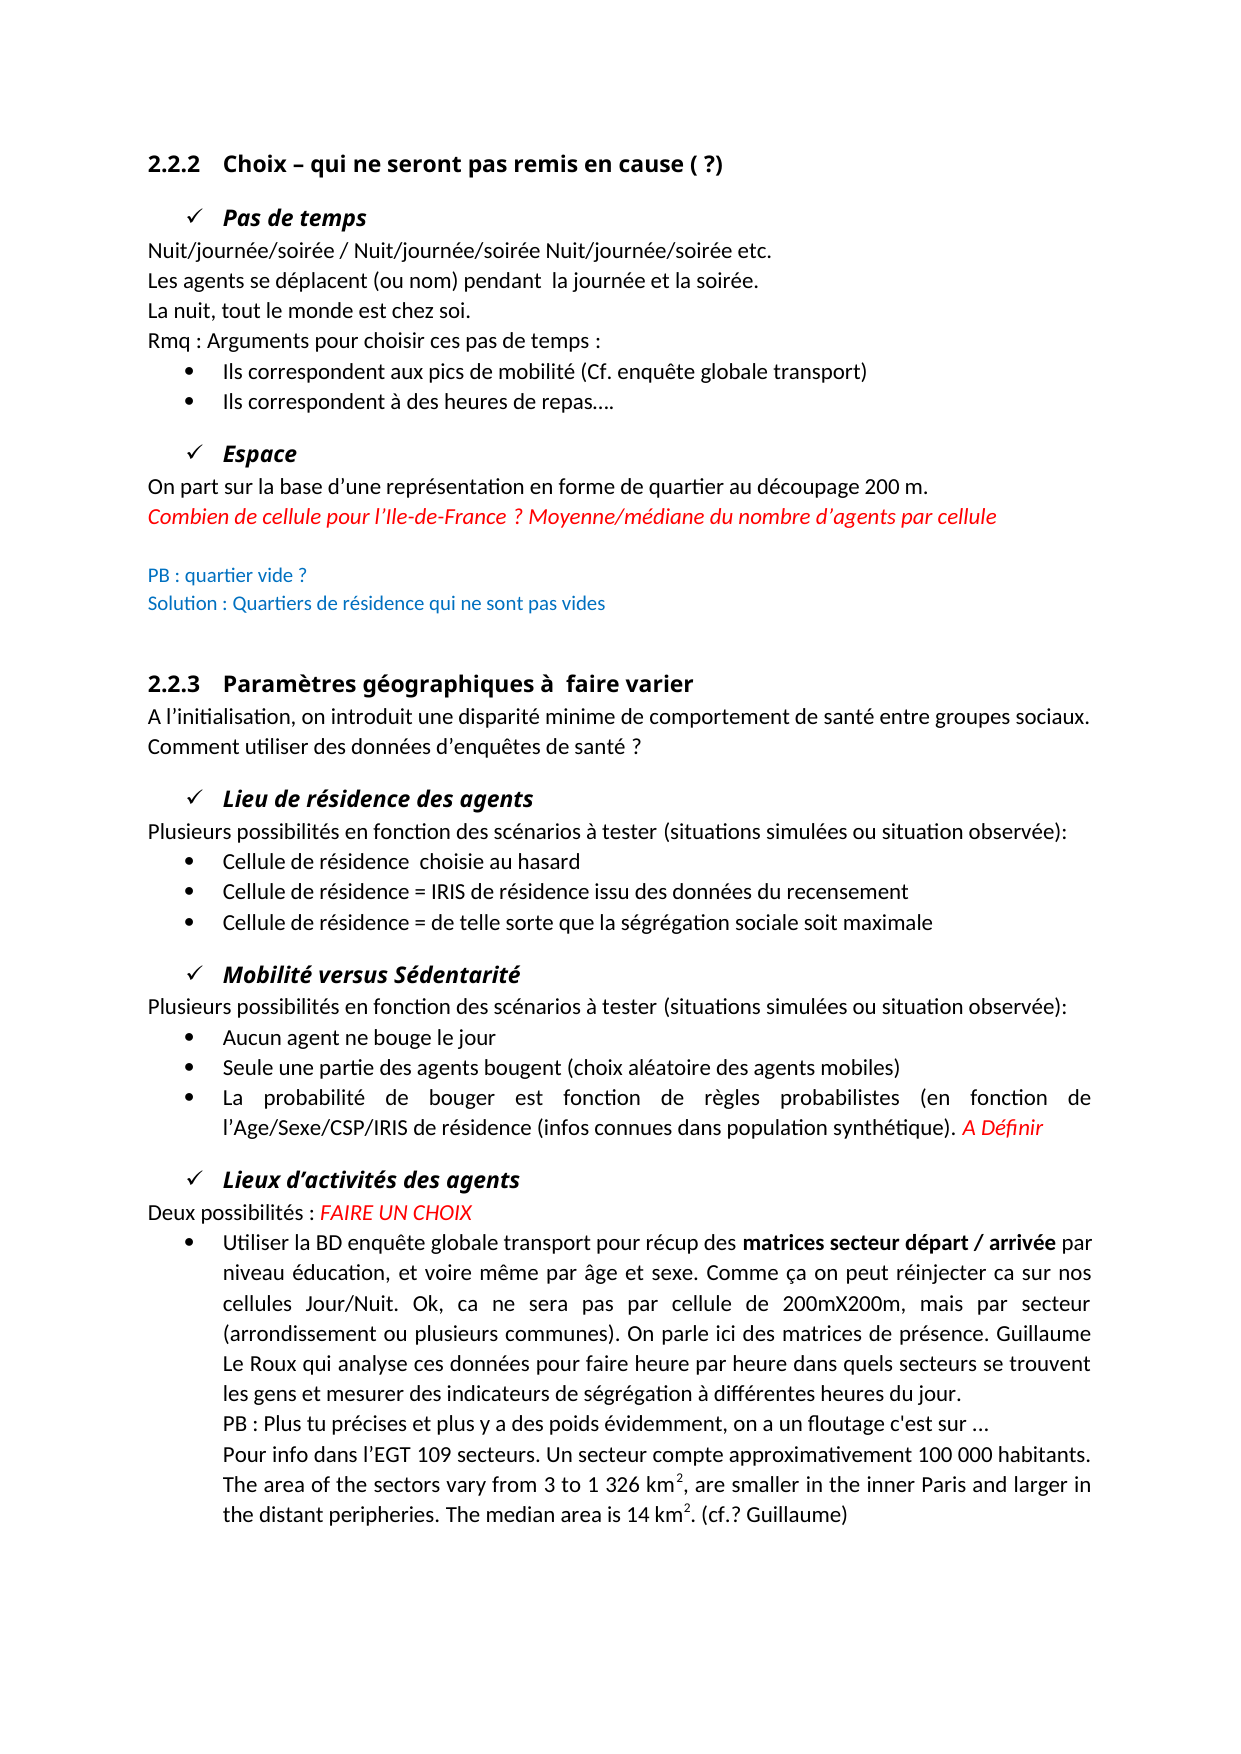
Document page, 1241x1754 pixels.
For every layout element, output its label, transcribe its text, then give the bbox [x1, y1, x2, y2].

list Ils correspondent aux pics de mobilité (Cf. enquête globale transport) [185, 357, 1093, 385]
list Cellule de résidence = de telle sorte que la ségrégation sociale soit maximale [185, 908, 1093, 936]
text Solution : Quartiers de résidence qui ne sont pas vides [148, 590, 1093, 615]
text Deux possibilités : FAIRE UN CHOIX [148, 1198, 1093, 1226]
subtitle Pas de temps [185, 202, 1093, 233]
list Utiliser la BD enquête globale transport pour récup des matrices secteur départ / arrivée par niveau éducation, et voire même par âge et sexe. Comme ça on peut réinjecter ca sur nos cellules Jour/Nuit. Ok, ca ne sera pas par cellule de 200mX200m, mais par secteur (arrondissement ou plusieurs communes). On parle ici des matrices de présence. Guillaume Le Roux qui analyse ces données pour faire heure par heure dans quels secteurs se trouvent les gens et mesurer des indicateurs de ségrégation à différentes heures du jour. [185, 1228, 1093, 1407]
list Cellule de résidence = IRIS de résidence issu des données du recensement [185, 877, 1093, 905]
subtitle Mobilité versus Sédentarité [185, 959, 1093, 990]
text On part sur la base d’une représentation en forme de quartier au découpage 200 m. [148, 472, 1093, 500]
text Plusieurs possibilités en fonction des scénarios à tester (situations simulées ou situation observée): [148, 992, 1093, 1020]
text La nuit, tout le monde est chez soi. [148, 296, 1093, 324]
text A l’initialisation, on introduit une disparité minime de comportement de santé entre groupes sociaux. [148, 702, 1093, 730]
subtitle Lieux d’activités des agents [185, 1164, 1093, 1196]
text Les agents se déplacent (ou nom) pendant la journée et la soirée. [148, 266, 1093, 294]
subtitle Choix – qui ne seront pas remis en cause ( ?) [148, 148, 1093, 179]
text Combien de cellule pour l’Ile-de-France ? Moyenne/médiane du nombre d’agents par cellule [148, 502, 1093, 530]
list Seule une partie des agents bougent (choix aléatoire des agents mobiles) [185, 1053, 1093, 1081]
list Cellule de résidence choisie au hasard [185, 847, 1093, 875]
list Ils correspondent à des heures de repas…. [185, 387, 1093, 415]
list Aucun agent ne bouge le jour [185, 1023, 1093, 1051]
list La probabilité de bouger est fonction de règles probabilistes (en fonction de l’Age/Sexe/CSP/IRIS de résidence (infos connues dans population synthétique). A Définir [185, 1083, 1093, 1141]
text Comment utiliser des données d’enquêtes de santé ? [148, 732, 1093, 760]
subtitle Espace [185, 438, 1093, 469]
text Rmq : Arguments pour choisir ces pas de temps : [148, 327, 1093, 354]
list PB : Plus tu précises et plus y a des poids évidemment, on a un floutage c'est sur ... [223, 1409, 1093, 1437]
text PB : quartier vide ? [148, 562, 1093, 588]
list Pour info dans l’EGT 109 secteurs. Un secteur compte approximativement 100 000 habitants. The area of the sectors vary from 3 to 1 326 km2, are smaller in the inner Paris and larger in the distant peripheries. The median area is 14 km2. (cf.? Guillaume) [223, 1440, 1093, 1528]
subtitle Paramètres géographiques à faire varier [148, 668, 1093, 699]
text Plusieurs possibilités en fonction des scénarios à tester (situations simulées ou situation observée): [148, 817, 1093, 845]
subtitle Lieu de résidence des agents [185, 783, 1093, 814]
text Nuit/journée/soirée / Nuit/journée/soirée Nuit/journée/soirée etc. [148, 236, 1093, 264]
